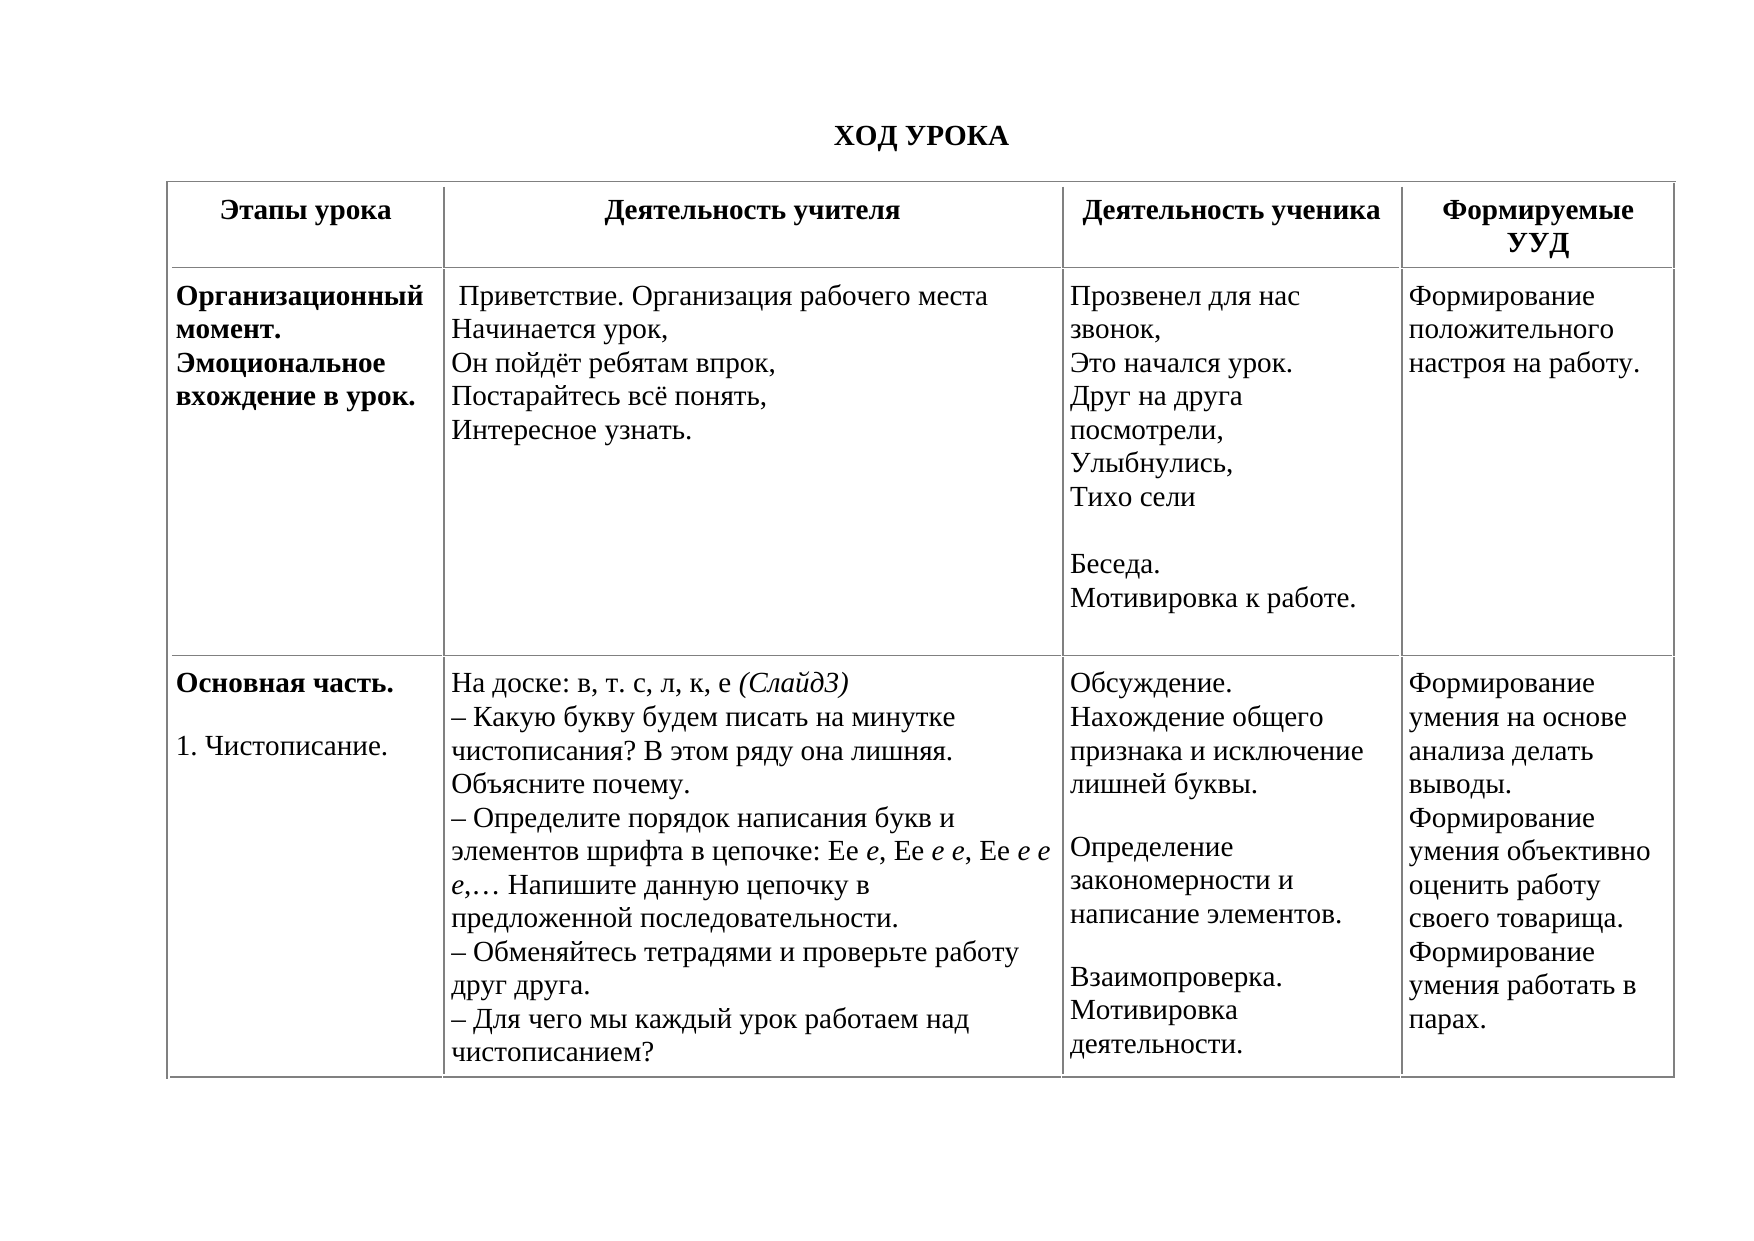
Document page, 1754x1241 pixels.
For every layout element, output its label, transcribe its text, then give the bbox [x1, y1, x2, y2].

table_header Деятельность учителя [443, 182, 1062, 267]
table_header Формируемые УУД [1401, 184, 1673, 267]
table_header Деятельность ученика [1062, 182, 1401, 267]
table_cell Формирование положительного настроя на работу. [1401, 267, 1675, 654]
table_cell Формирование умения на основе анализа делать выводы. Формирование умения объективно оценить работу своего товарища. Формирование умения работать в парах. [1401, 655, 1674, 1076]
table_cell Прозвенел для нас звонок, Это начался урок. Друг на друга посмотрели, Улыбнулись, Тихо сели Беседа. Мотивировка к работе. [1064, 270, 1399, 654]
table_cell Основная часть. 1. Чистописание. [170, 655, 443, 1076]
table_header Этапы урока [168, 182, 443, 267]
text ХОД УРОКА [177, 118, 1665, 152]
table_cell На доске: в, т. с, л, к, е (Слайд3) – Какую букву будем писать на минутке чистописания? В этом ряду она лишняя. Объясните почему. – Определите порядок написания букв и элементов шрифта в цепочке: Ее e, Ее e e, Ее e e e,… Напишите данную цепочку в предложенной последовательности. – Обменяйтесь тетрадями и проверьте работу друг друга. – Для чего мы каждый урок работаем над чистописанием? [443, 658, 1062, 1076]
table_cell Организационный момент. Эмоциональное вхождение в урок. [168, 267, 443, 654]
table_cell Обсуждение. Нахождение общего признака и исключение лишней буквы. Определение закономерности и написание элементов. Взаимопроверка. Мотивировка деятельности. [1062, 655, 1401, 1076]
table_cell Приветствие. Организация рабочего места Начинается урок, Он пойдёт ребятам впрок, Постарайтесь всё понять, Интересное узнать. [445, 270, 1061, 654]
